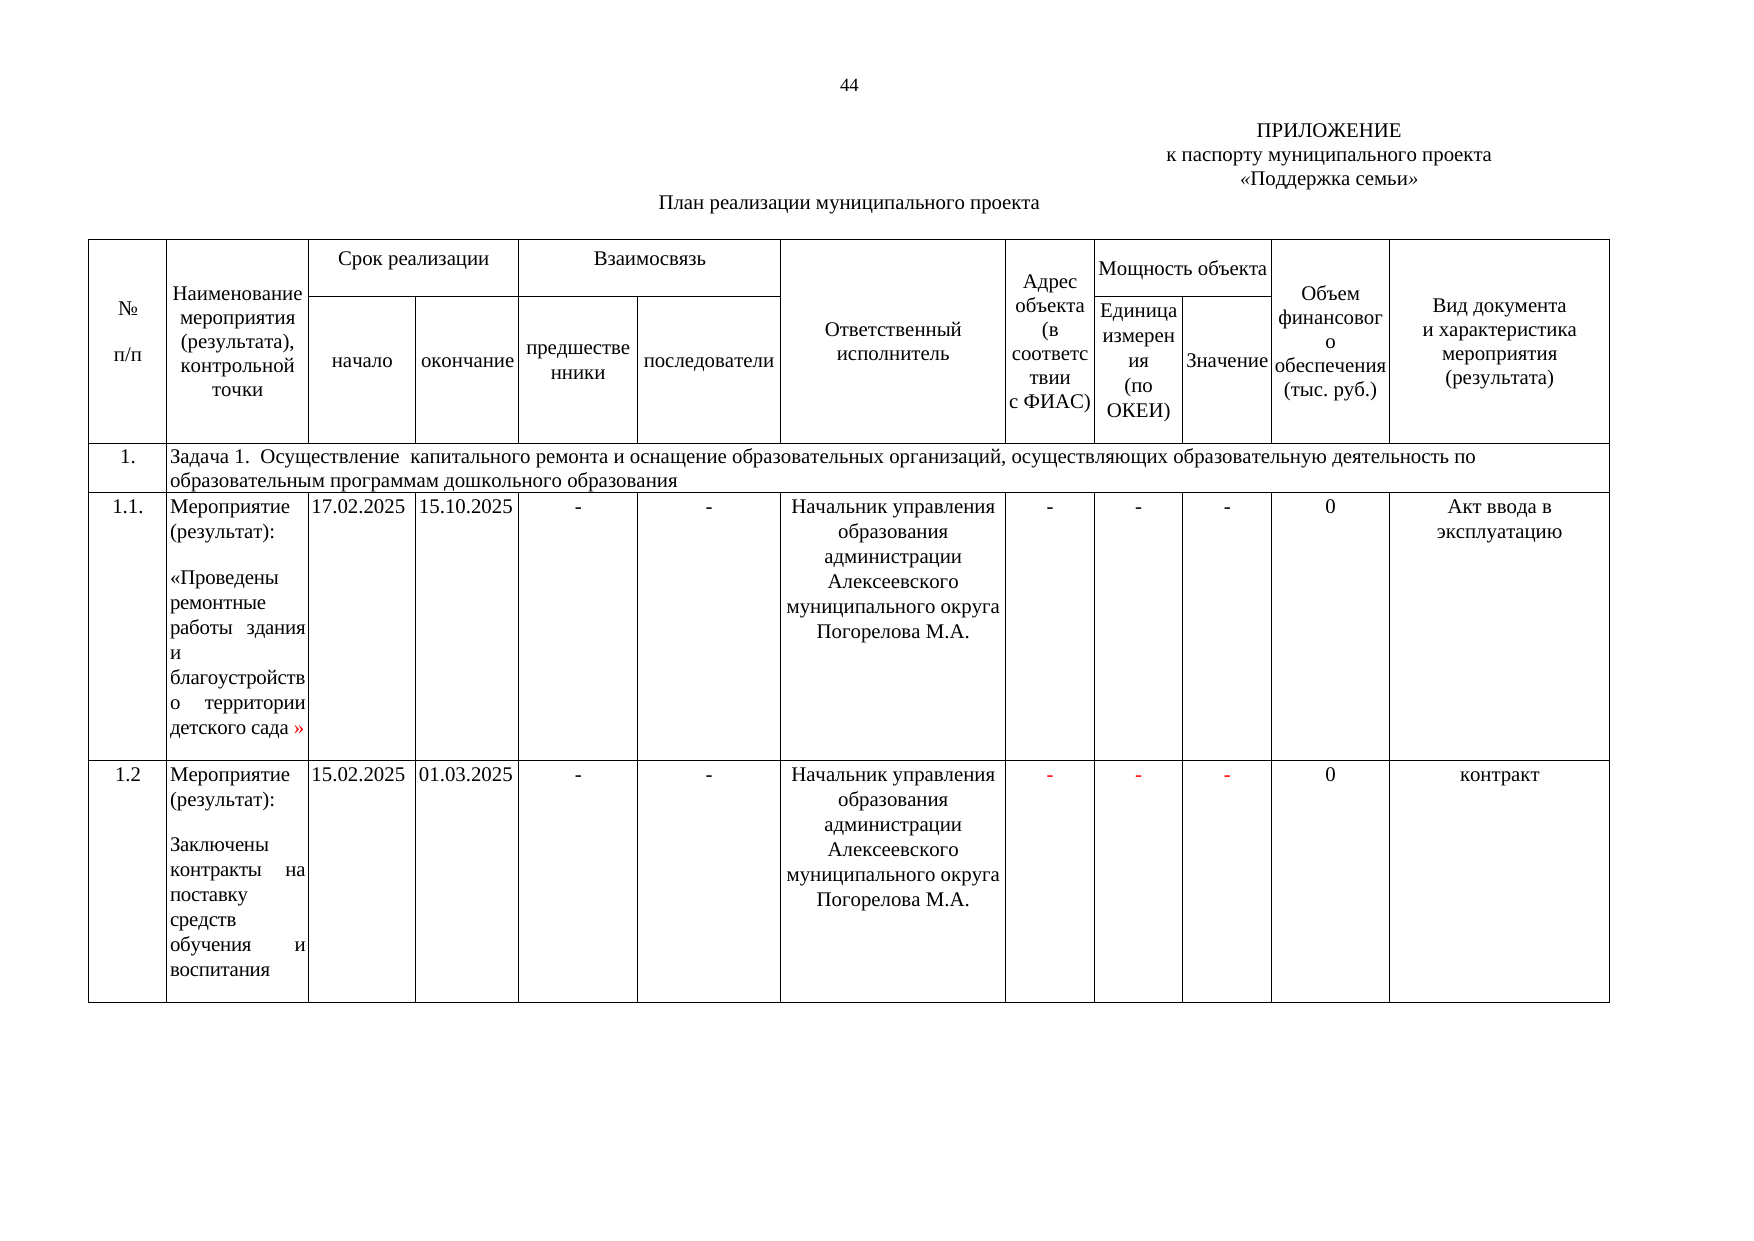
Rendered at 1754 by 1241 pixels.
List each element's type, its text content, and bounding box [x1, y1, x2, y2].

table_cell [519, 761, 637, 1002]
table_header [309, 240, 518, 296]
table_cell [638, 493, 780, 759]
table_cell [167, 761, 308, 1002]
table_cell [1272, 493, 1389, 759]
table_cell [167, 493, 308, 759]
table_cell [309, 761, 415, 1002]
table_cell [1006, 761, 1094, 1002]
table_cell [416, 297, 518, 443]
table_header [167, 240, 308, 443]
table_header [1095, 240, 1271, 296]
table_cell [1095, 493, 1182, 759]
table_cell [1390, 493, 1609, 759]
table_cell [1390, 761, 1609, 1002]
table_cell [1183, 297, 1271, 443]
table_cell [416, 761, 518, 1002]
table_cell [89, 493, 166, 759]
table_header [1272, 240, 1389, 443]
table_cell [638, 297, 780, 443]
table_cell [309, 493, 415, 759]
text План реализации муниципального проекта [89, 190, 1609, 214]
text «Поддержка семьи» [974, 166, 1609, 190]
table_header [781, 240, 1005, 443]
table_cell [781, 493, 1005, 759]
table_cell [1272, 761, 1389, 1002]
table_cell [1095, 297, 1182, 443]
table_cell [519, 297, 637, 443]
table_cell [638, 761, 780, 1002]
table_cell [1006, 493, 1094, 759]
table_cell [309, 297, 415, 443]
text к паспорту муниципального проекта [974, 142, 1609, 166]
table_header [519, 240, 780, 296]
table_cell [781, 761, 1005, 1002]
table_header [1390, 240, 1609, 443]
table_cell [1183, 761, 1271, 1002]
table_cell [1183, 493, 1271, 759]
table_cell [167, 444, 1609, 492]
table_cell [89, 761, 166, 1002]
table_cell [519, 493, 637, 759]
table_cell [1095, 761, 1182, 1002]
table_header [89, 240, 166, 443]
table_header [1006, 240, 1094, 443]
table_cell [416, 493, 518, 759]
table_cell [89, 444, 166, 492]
text ПРИЛОЖЕНИЕ [974, 118, 1609, 142]
